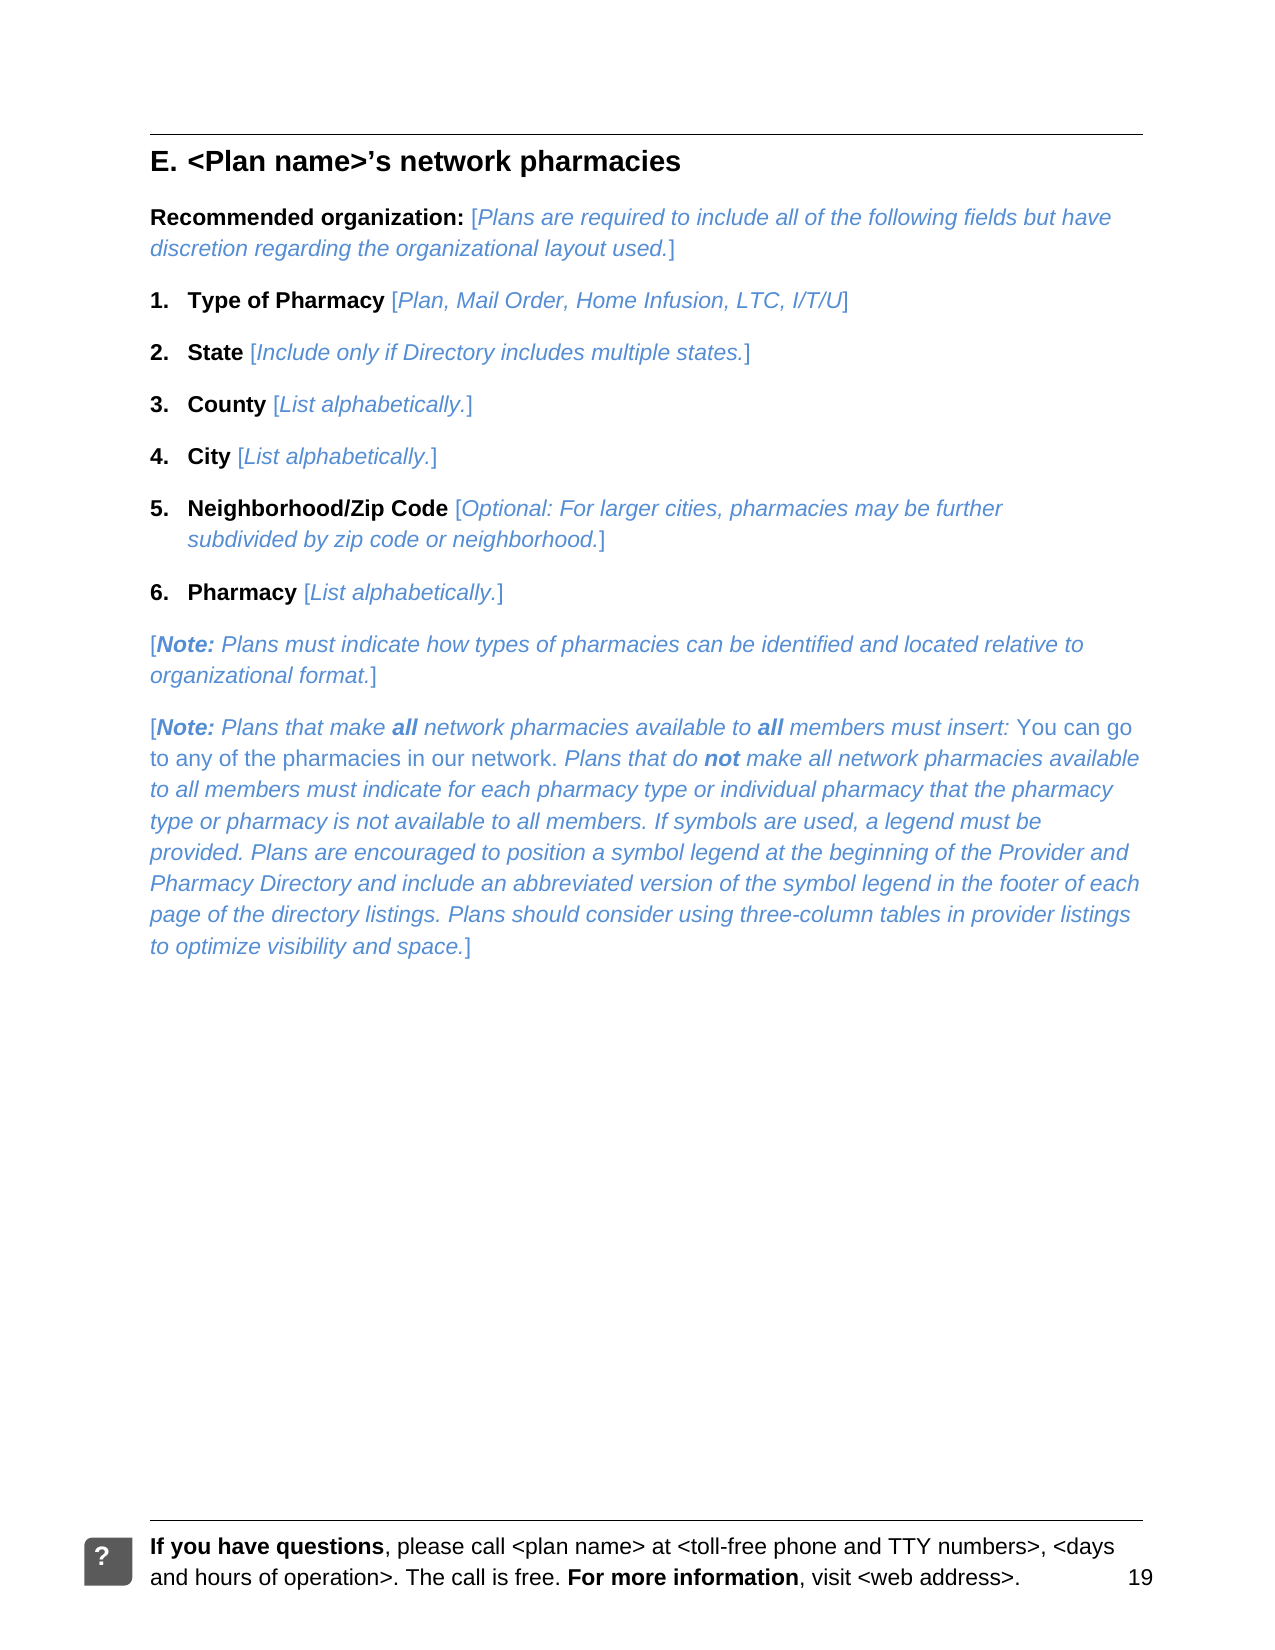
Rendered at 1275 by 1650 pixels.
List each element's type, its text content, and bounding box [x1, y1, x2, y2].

subtitle <Plan name>’s network pharmacies [150, 135, 1143, 179]
text [Note: Plans that make all network pharmacies available to all members must insert: You can go to any of the pharmacies in our network. Plans that do not make all network pharmacies available to all members must indicate for each pharmacy type or individual pharmacy that the pharmacy type or pharmacy is not available to all members. If symbols are used, a legend must be provided. Plans are encouraged to position a symbol legend at the beginning of the Provider and Pharmacy Directory and include an abbreviated version of the symbol legend in the footer of each page of the directory listings. Plans should consider using three-column tables in provider listings to optimize visibility and space.] [150, 710, 1143, 960]
text 6. Pharmacy [List alphabetically.] [150, 575, 1068, 606]
text 3. County [List alphabetically.] [150, 387, 1068, 419]
text 4. City [List alphabetically.] [150, 439, 1068, 471]
text 5. Neighborhood/Zip Code [Optional: For larger cities, pharmacies may be further subdivided by zip code or neighborhood.] [150, 492, 1068, 554]
text 2. State [Include only if Directory includes multiple states.] [150, 335, 1068, 367]
text Recommended organization: [Plans are required to include all of the following fields but have discretion regarding the organizational layout used.] [150, 200, 1143, 262]
text [Note: Plans must indicate how types of pharmacies can be identified and located relative to organizational format.] [150, 627, 1143, 689]
text 1. Type of Pharmacy [Plan, Mail Order, Home Infusion, LTC, I/T/U] [150, 283, 1068, 314]
